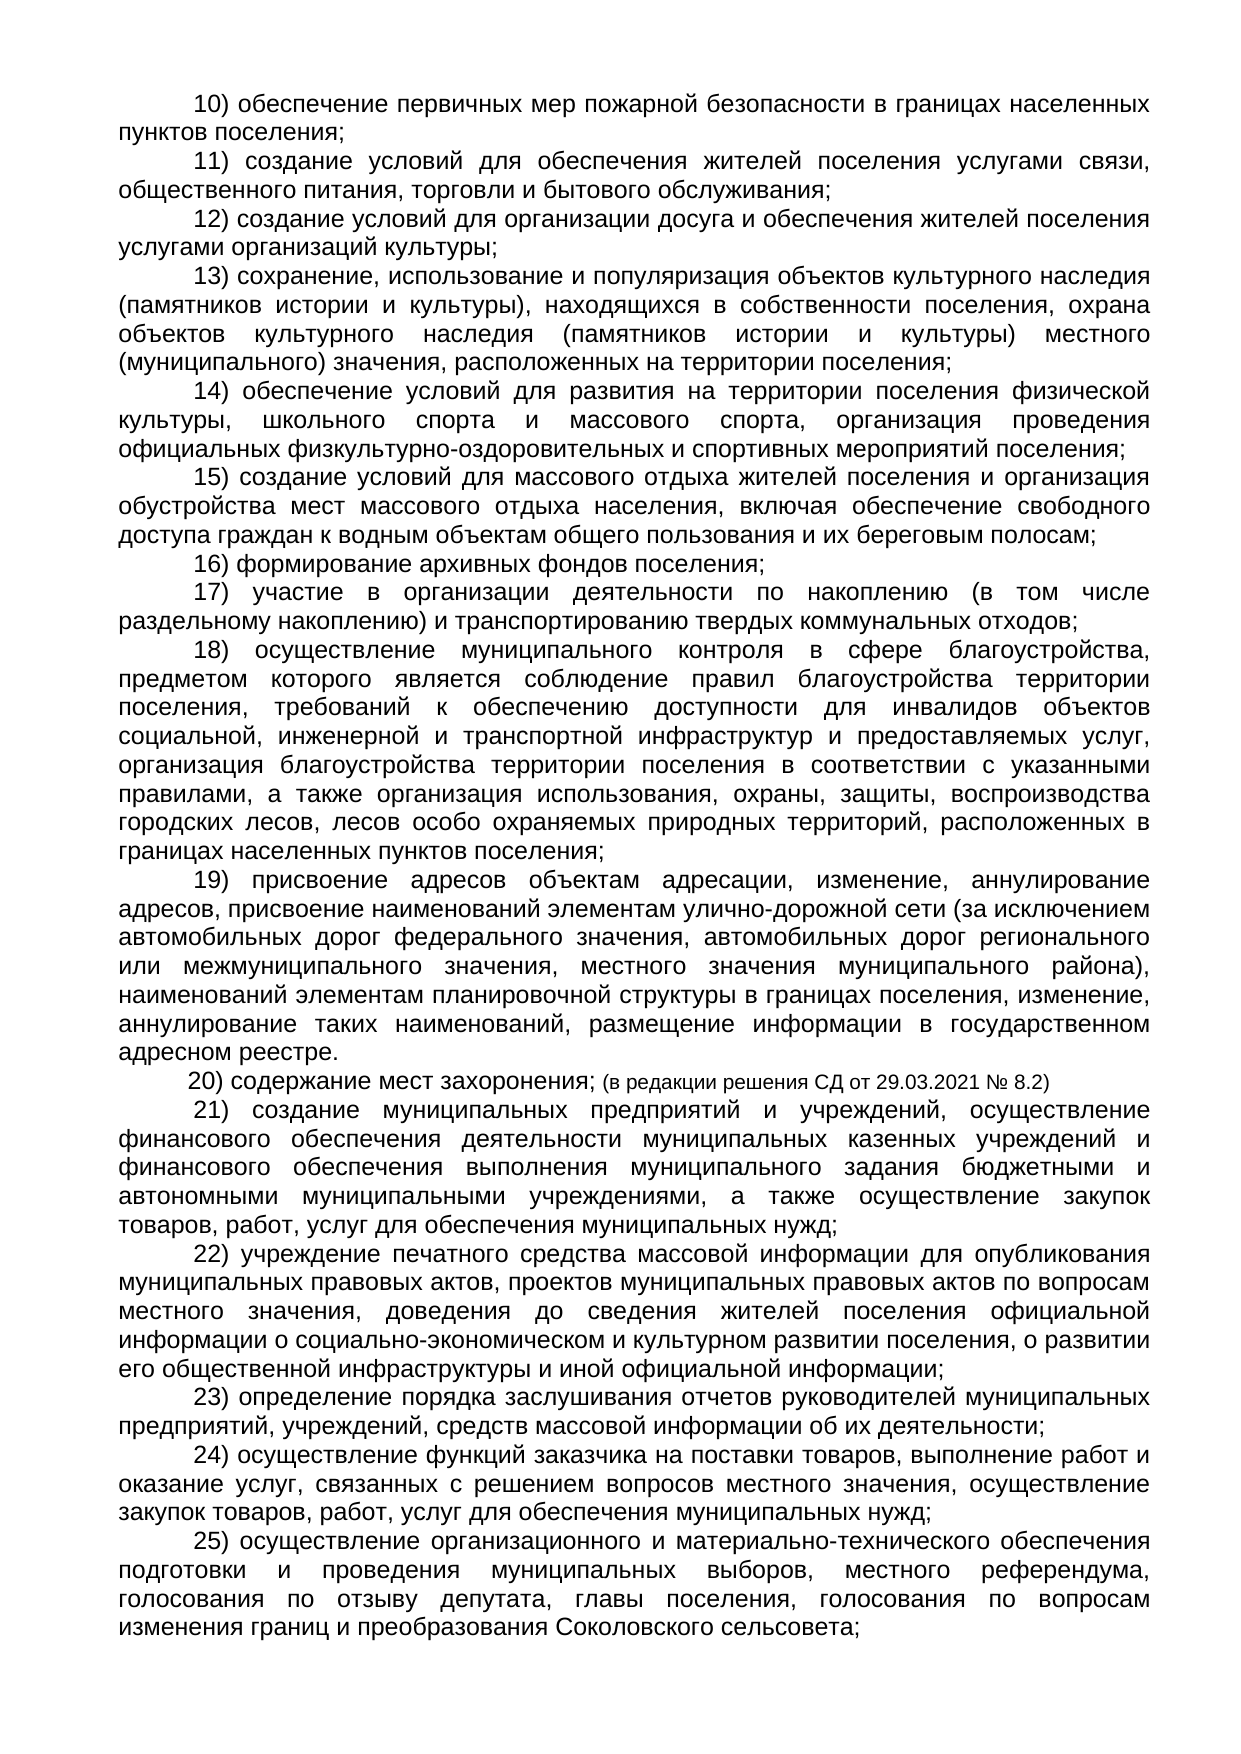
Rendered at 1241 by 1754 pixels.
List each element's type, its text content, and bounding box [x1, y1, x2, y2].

text 14) обеспечение условий для развития на территории поселения физической культуры, школьного спорта и массового спорта, организация проведения официальных физкультурно-оздоровительных и спортивных мероприятий поселения; [118, 376, 1152, 462]
text 18) осуществление муниципального контроля в сфере благоустройства, предметом которого является соблюдение правил благоустройства территории поселения, требований к обеспечению доступности для инвалидов объектов социальной, инженерной и транспортной инфраструктур и предоставляемых услуг, организация благоустройства территории поселения в соответствии с указанными правилами, а также организация использования, охраны, защиты, воспроизводства городских лесов, лесов особо охраняемых природных территорий, расположенных в границах населенных пунктов поселения; [118, 635, 1152, 865]
text 25) осуществление организационного и материально-технического обеспечения подготовки и проведения муниципальных выборов, местного референдума, голосования по отзыву депутата, главы поселения, голосования по вопросам изменения границ и преобразования Соколовского сельсовета; [118, 1526, 1152, 1641]
text 24) осуществление функций заказчика на поставки товаров, выполнение работ и оказание услуг, связанных с решением вопросов местного значения, осуществление закупок товаров, работ, услуг для обеспечения муниципальных нужд; [118, 1440, 1152, 1526]
text 12) создание условий для организации досуга и обеспечения жителей поселения услугами организаций культуры; [118, 204, 1152, 261]
text 21) создание муниципальных предприятий и учреждений, осуществление финансового обеспечения деятельности муниципальных казенных учреждений и финансового обеспечения выполнения муниципального задания бюджетными и автономными муниципальными учреждениями, а также осуществление закупок товаров, работ, услуг для обеспечения муниципальных нужд; [118, 1095, 1152, 1239]
text 11) создание условий для обеспечения жителей поселения услугами связи, общественного питания, торговли и бытового обслуживания; [118, 146, 1152, 204]
text 20) содержание мест захоронения; (в редакции решения СД от 29.03.2021 № 8.2) [118, 1066, 1152, 1095]
text 13) сохранение, использование и популяризация объектов культурного наследия (памятников истории и культуры), находящихся в собственности поселения, охрана объектов культурного наследия (памятников истории и культуры) местного (муниципального) значения, расположенных на территории поселения; [118, 261, 1152, 376]
text 19) присвоение адресов объектам адресации, изменение, аннулирование адресов, присвоение наименований элементам улично-дорожной сети (за исключением автомобильных дорог федерального значения, автомобильных дорог регионального или межмуниципального значения, местного значения муниципального района), наименований элементам планировочной структуры в границах поселения, изменение, аннулирование таких наименований, размещение информации в государственном адресном реестре. [118, 865, 1152, 1066]
text 22) учреждение печатного средства массовой информации для опубликования муниципальных правовых актов, проектов муниципальных правовых актов по вопросам местного значения, доведения до сведения жителей поселения официальной информации о социально-экономическом и культурном развитии поселения, о развитии его общественной инфраструктуры и иной официальной информации; [118, 1239, 1152, 1382]
text 17) участие в организации деятельности по накоплению (в том числе раздельному накоплению) и транспортированию твердых коммунальных отходов; [118, 577, 1152, 635]
text 15) создание условий для массового отдыха жителей поселения и организация обустройства мест массового отдыха населения, включая обеспечение свободного доступа граждан к водным объектам общего пользования и их береговым полосам; [118, 462, 1152, 549]
text 10) обеспечение первичных мер пожарной безопасности в границах населенных пунктов поселения; [118, 89, 1152, 146]
text 23) определение порядка заслушивания отчетов руководителей муниципальных предприятий, учреждений, средств массовой информации об их деятельности; [118, 1382, 1152, 1440]
text 16) формирование архивных фондов поселения; [118, 549, 1152, 577]
